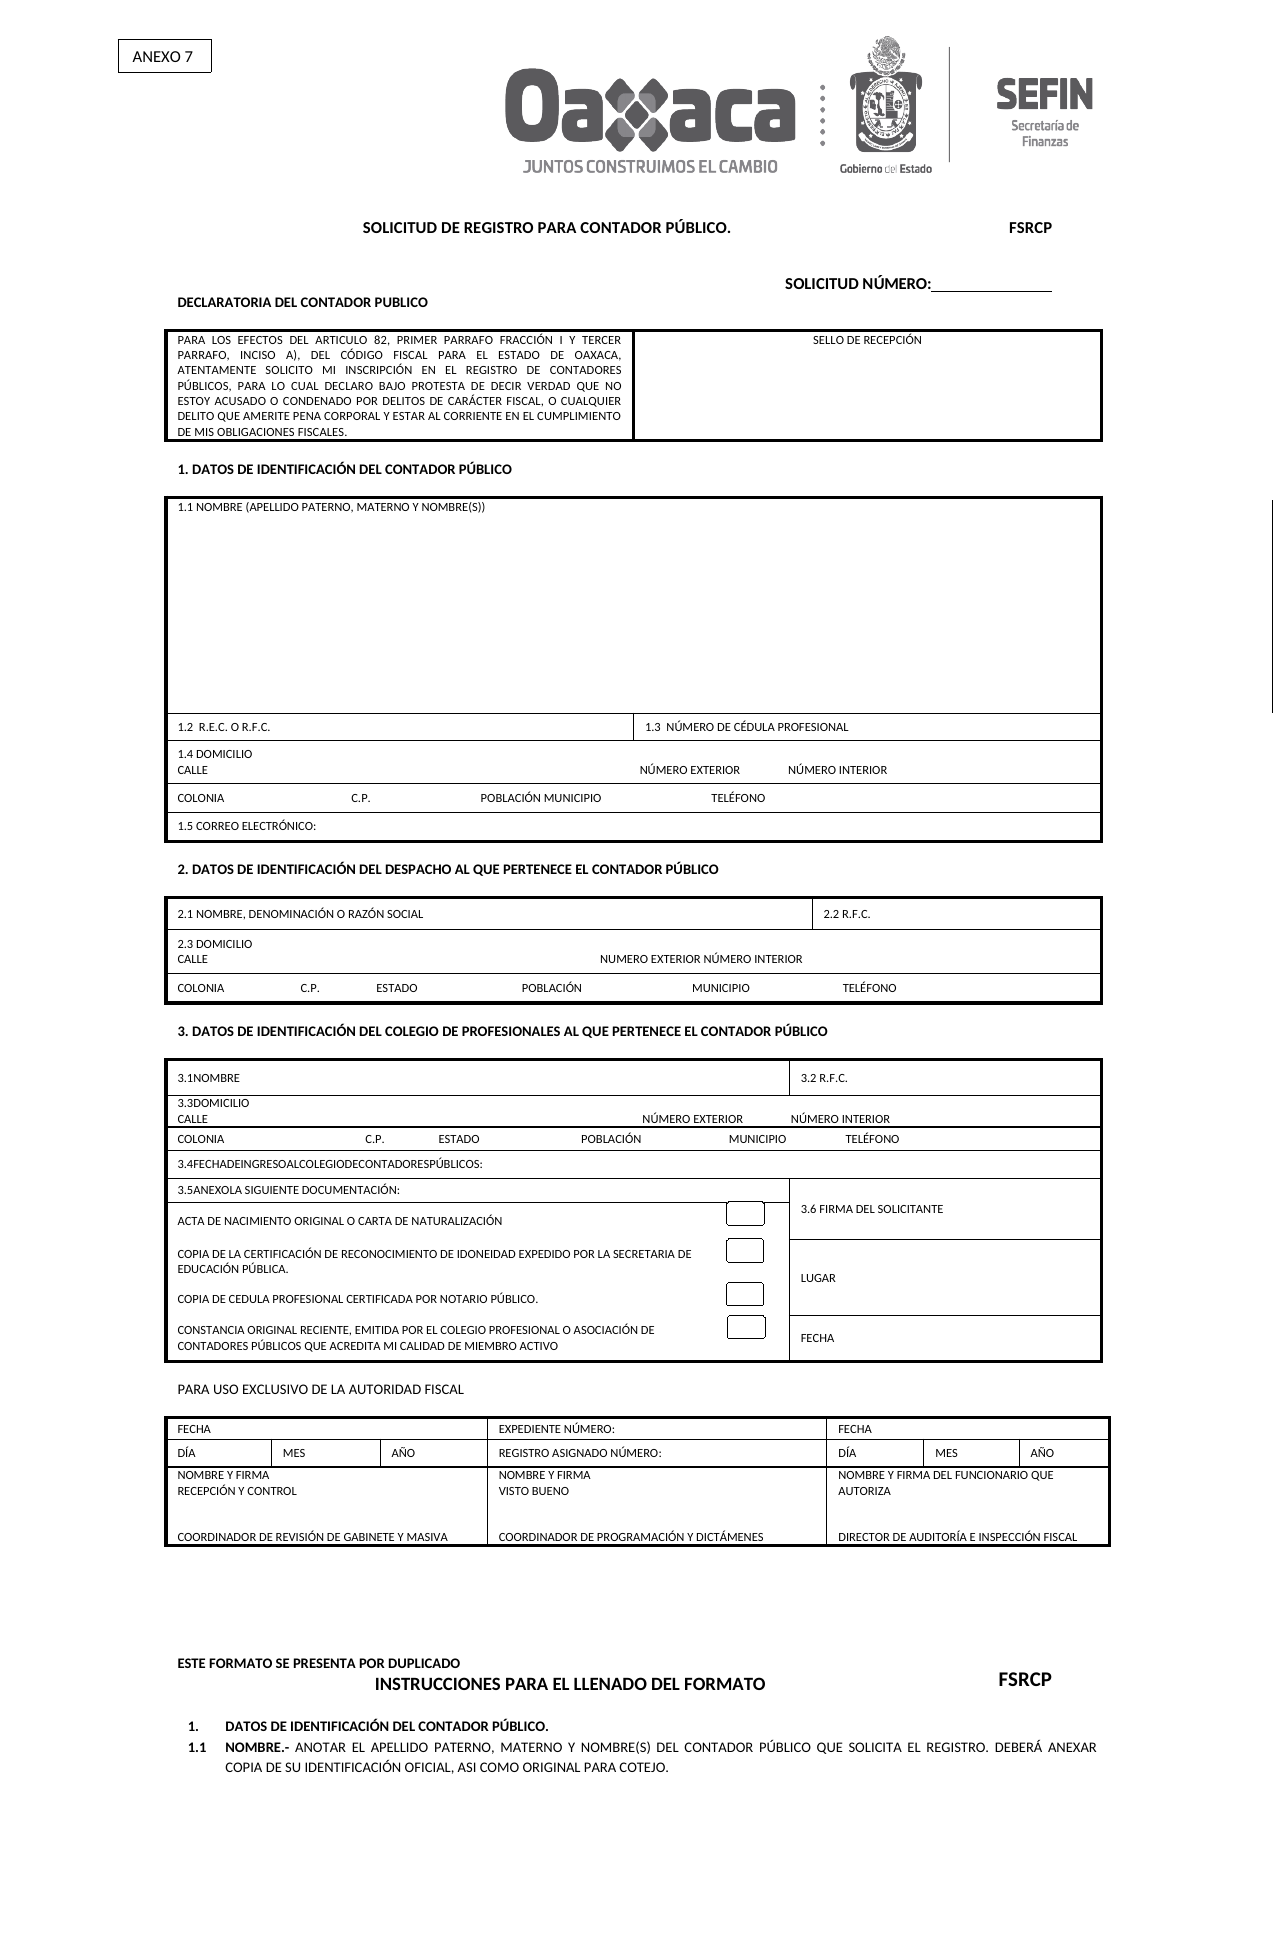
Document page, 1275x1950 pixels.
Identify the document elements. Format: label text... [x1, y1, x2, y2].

table_cell NOMBRE Y FIRMA VISTO BUENO COORDINADOR DE PROGRAMACIÓN Y DICTÁMENES [488, 1468, 826, 1544]
table_header FSRCP [960, 218, 1109, 237]
table_cell COPIA DE CEDULA PROFESIONAL CERTIFICADA POR NOTARIO PÚBLICO. [168, 1283, 709, 1315]
table_cell NOMBRE Y FIRMA DEL FUNCIONARIO QUE AUTORIZA DIRECTOR DE AUDITORÍA E INSPECCIÓN FISCAL [827, 1468, 1108, 1544]
table_cell ACTA DE NACIMIENTO ORIGINAL O CARTA DE NATURALIZACIÓN [168, 1203, 709, 1239]
table_cell AÑO [381, 1440, 487, 1466]
table_cell FECHA [790, 1316, 1100, 1359]
table_header EXPEDIENTE NÚMERO: [488, 1419, 826, 1438]
table_cell LUGAR [790, 1240, 1100, 1315]
table_header 3.1NOMBRE [168, 1061, 789, 1095]
table_cell 3.6 FIRMA DEL SOLICITANTE [790, 1179, 1100, 1239]
table_cell AÑO [1020, 1440, 1108, 1466]
table_cell [709, 1315, 789, 1359]
text ESTE FORMATO SE PRESENTA POR DUPLICADO [177, 1654, 1098, 1672]
table_cell 1.5 CORREO ELECTRÓNICO: [168, 813, 1100, 839]
table_header 2.2 R.F.C. [813, 899, 1100, 929]
list DATOS DE IDENTIFICACIÓN DEL CONTADOR PÚBLICO. [188, 1718, 1098, 1736]
table_cell MES [272, 1440, 380, 1466]
table_cell MES [924, 1440, 1019, 1466]
table_cell DÍA [168, 1440, 271, 1466]
table_header FECHA [827, 1419, 1108, 1438]
table_cell [709, 1239, 789, 1282]
table_header 2.1 NOMBRE, DENOMINACIÓN O RAZÓN SOCIAL [168, 899, 812, 929]
table_header SELLO DE RECEPCIÓN [635, 332, 1100, 439]
table_cell COLONIA C.P. POBLACIÓN MUNICIPIO TELÉFONO [168, 784, 1100, 812]
table_cell 3.3DOMICILIO CALLE NÚMERO EXTERIOR NÚMERO INTERIOR [168, 1096, 1100, 1126]
table_header INSTRUCCIONES PARA EL LLENADO DEL FORMATO [181, 1672, 959, 1695]
table_cell 2.3 DOMICILIO CALLE NUMERO EXTERIOR NÚMERO INTERIOR [168, 930, 1100, 973]
table_cell [709, 1203, 789, 1239]
table_cell 1.3 NÚMERO DE CÉDULA PROFESIONAL [634, 714, 1100, 740]
text PARA USO EXCLUSIVO DE LA AUTORIDAD FISCAL [177, 1380, 1098, 1398]
table_cell 1.4 DOMICILIO CALLE NÚMERO EXTERIOR NÚMERO INTERIOR [168, 741, 1100, 783]
table_header 3.2 R.F.C. [790, 1061, 1100, 1095]
text 3. DATOS DE IDENTIFICACIÓN DEL COLEGIO DE PROFESIONALES AL QUE PERTENECE EL CONTADOR PÚBLICO [177, 1022, 1098, 1040]
table_header FSRCP [960, 1672, 1109, 1695]
table_cell COLONIA C.P. ESTADO POBLACIÓN MUNICIPIO TELÉFONO [168, 1128, 1100, 1150]
text 2. DATOS DE IDENTIFICACIÓN DEL DESPACHO AL QUE PERTENECE EL CONTADOR PÚBLICO [177, 861, 1098, 878]
table_header 1.1 NOMBRE (APELLIDO PATERNO, MATERNO Y NOMBRE(S)) [168, 499, 1100, 712]
text 1. DATOS DE IDENTIFICACIÓN DEL CONTADOR PÚBLICO [177, 460, 1098, 478]
table_cell [709, 1283, 789, 1315]
table_cell COLONIA C.P. ESTADO POBLACIÓN MUNICIPIO TELÉFONO [168, 974, 1100, 1001]
list NOMBRE.- ANOTAR EL APELLIDO PATERNO, MATERNO Y NOMBRE(S) DEL CONTADOR PÚBLICO QUE SOLICITA EL REGISTRO. DEBERÁ ANEXAR COPIA DE SU IDENTIFICACIÓN OFICIAL, ASI COMO ORIGINAL PARA COTEJO. [188, 1738, 1098, 1776]
text SOLICITUD NÚMERO: [173, 274, 1052, 293]
table_header PARA LOS EFECTOS DEL ARTICULO 82, PRIMER PARRAFO FRACCIÓN I Y TERCER PARRAFO, INCISO A), DEL CÓDIGO FISCAL PARA EL ESTADO DE OAXACA, ATENTAMENTE SOLICITO MI INSCRIPCIÓN EN EL REGISTRO DE CONTADORES PÚBLICOS, PARA LO CUAL DECLARO BAJO PROTESTA DE DECIR VERDAD QUE NO ESTOY ACUSADO O CONDENADO POR DELITOS DE CARÁCTER FISCAL, O CUALQUIER DELITO QUE AMERITE PENA CORPORAL Y ESTAR AL CORRIENTE EN EL CUMPLIMIENTO DE MIS OBLIGACIONES FISCALES. [168, 332, 632, 439]
table_cell DÍA [827, 1440, 923, 1466]
picture [505, 36, 1093, 173]
table_cell REGISTRO ASIGNADO NÚMERO: [488, 1440, 826, 1466]
text DECLARATORIA DEL CONTADOR PUBLICO [177, 293, 1098, 311]
table_cell 1.2 R.E.C. O R.F.C. [168, 714, 633, 740]
table_cell 3.4FECHADEINGRESOALCOLEGIODECONTADORESPÚBLICOS: [168, 1151, 1100, 1178]
table_header FECHA [168, 1419, 487, 1438]
table_header SOLICITUD DE REGISTRO PARA CONTADOR PÚBLICO. [181, 218, 959, 237]
table_cell CONSTANCIA ORIGINAL RECIENTE, EMITIDA POR EL COLEGIO PROFESIONAL O ASOCIACIÓN DE CONTADORES PÚBLICOS QUE ACREDITA MI CALIDAD DE MIEMBRO ACTIVO [168, 1315, 709, 1359]
table_cell 3.5ANEXOLA SIGUIENTE DOCUMENTACIÓN: [168, 1179, 789, 1202]
table_cell NOMBRE Y FIRMA RECEPCIÓN Y CONTROL COORDINADOR DE REVISIÓN DE GABINETE Y MASIVA [168, 1468, 487, 1544]
table_cell COPIA DE LA CERTIFICACIÓN DE RECONOCIMIENTO DE IDONEIDAD EXPEDIDO POR LA SECRETARIA DE EDUCACIÓN PÚBLICA. [168, 1239, 709, 1282]
